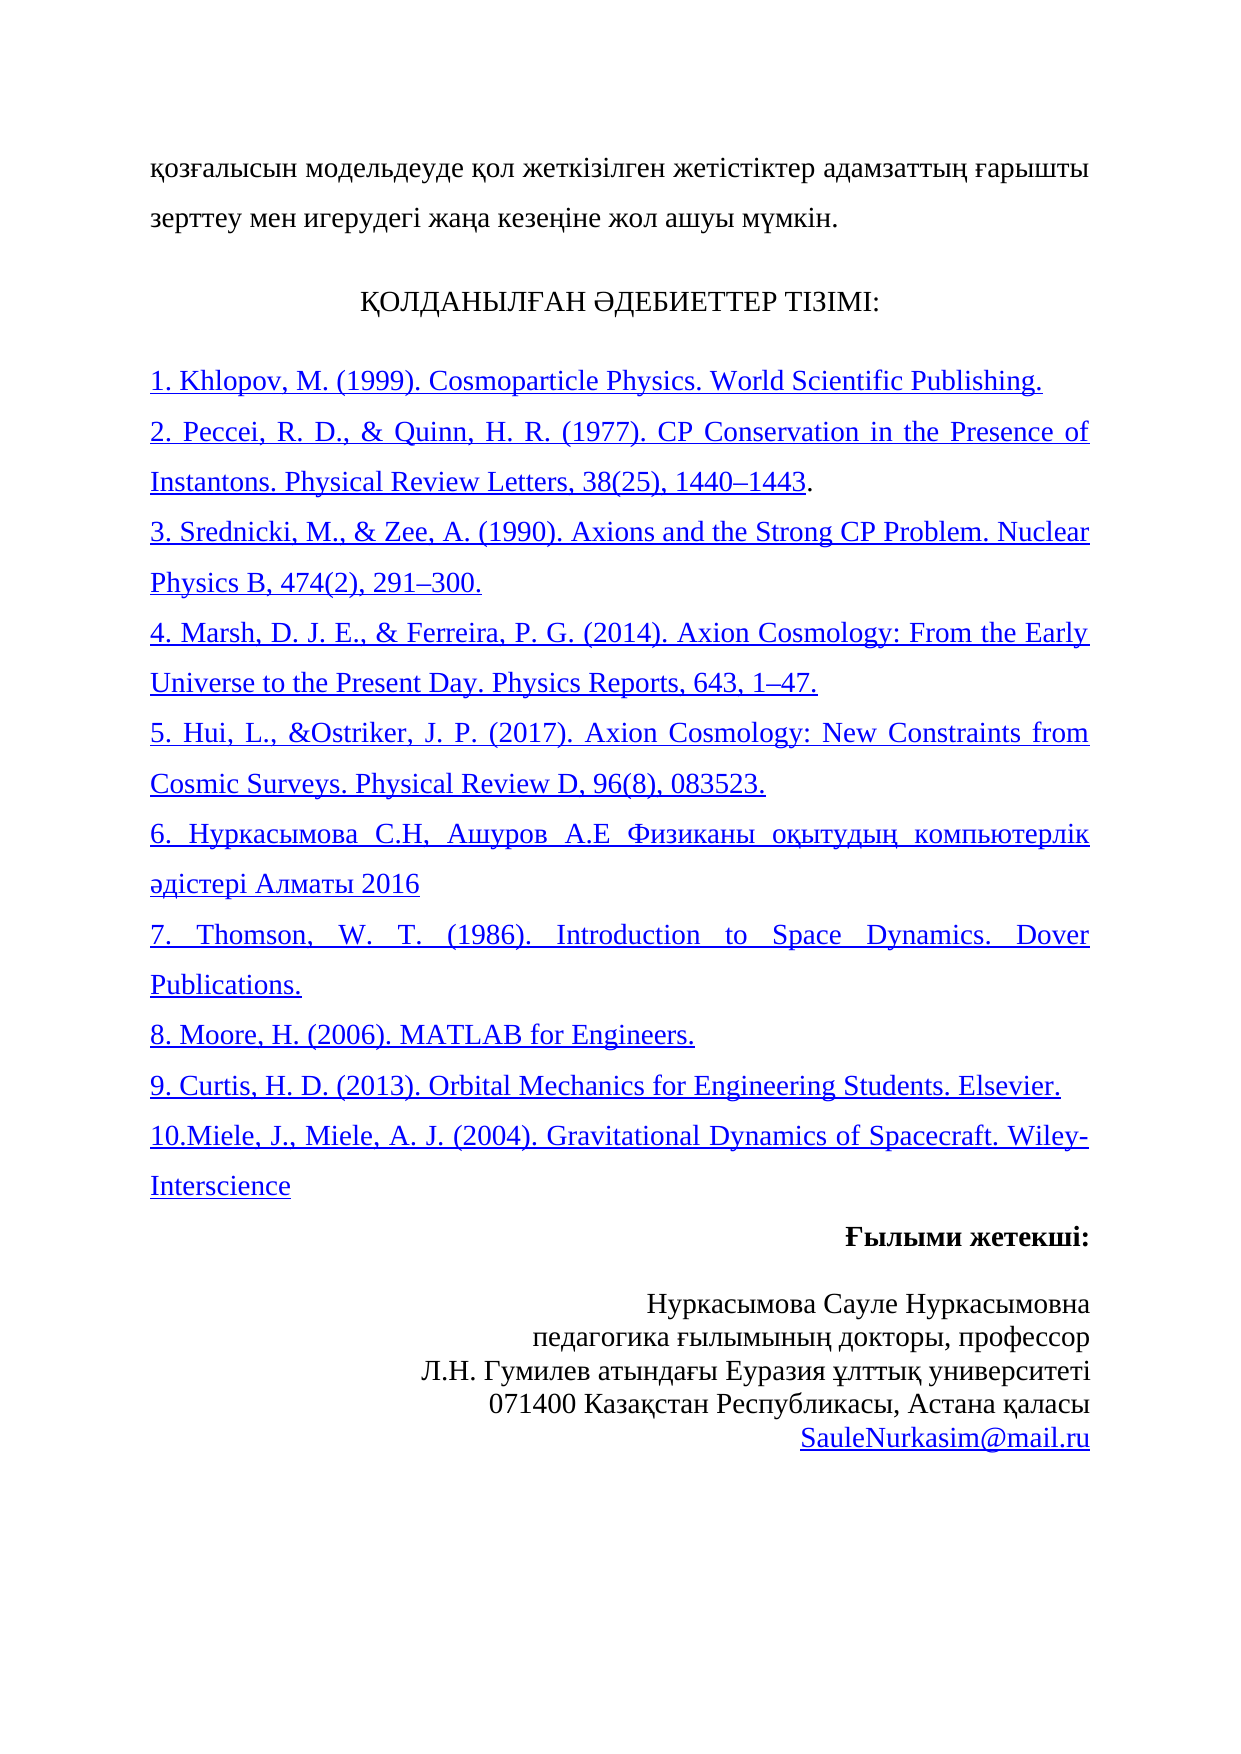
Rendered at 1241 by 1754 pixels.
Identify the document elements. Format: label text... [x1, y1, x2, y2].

text ҚОЛДАНЫЛҒАН ӘДЕБИЕТТЕР ТІЗІМІ: [150, 284, 1090, 318]
text педагогика ғылымының докторы, профессор [150, 1319, 1090, 1353]
text Нуркасымова Сауле Нуркасымовна [150, 1286, 1090, 1319]
text SauleNurkasim@mail.ru [150, 1420, 1090, 1453]
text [150, 150, 1090, 234]
text 10.Miele, J., Miele, A. J. (2004). Gravitational Dynamics of Spacecraft. Wiley-Interscience [150, 1118, 1090, 1202]
text 4. Marsh, D. J. E., & Ferreira, P. G. (2014). Axion Cosmology: From the Early Universe to the Present Day. Physics Reports, 643, 1–47. [150, 646, 1090, 699]
text 6. Нуркасымова С.Н, Ашуров А.Е Физиканы оқытудың компьютерлік әдістері Алматы 2016 [150, 847, 1090, 900]
text 4. Marsh, D. J. E., & Ferreira, P. G. (2014). Axion Cosmology: From the Early Universe to the Present Day. Physics Reports, 643, 1–47. [150, 615, 1090, 644]
text Л.Н. Гумилев атындағы Еуразия ұлттық университеті [150, 1353, 1091, 1386]
text 3. Srednicki, M., & Zee, A. (1990). Axions and the Strong CP Problem. Nuclear Physics B, 474(2), 291–300. [150, 514, 1090, 543]
text 8. Moore, H. (2006). MATLAB for Engineers. [150, 1017, 1090, 1051]
text 2. Peccei, R. D., & Quinn, H. R. (1977). CP Conservation in the Presence of Instantons. Physical Review Letters, 38(25), 1440–1443. [150, 414, 1090, 443]
text 7. Thomson, W. T. (1986). Introduction to Space Dynamics. Dover Publications. [150, 917, 1090, 946]
text 7. Thomson, W. T. (1986). Introduction to Space Dynamics. Dover Publications. [150, 948, 1090, 1001]
text Ғылыми жетекші: [150, 1219, 1090, 1252]
text 071400 Казақстан Республикасы, Астана қаласы [150, 1386, 1090, 1420]
text 6. Нуркасымова С.Н, Ашуров А.Е Физиканы оқытудың компьютерлік әдістері Алматы 2016 [150, 816, 1090, 845]
text 5. Hui, L., &Ostriker, J. P. (2017). Axion Cosmology: New Constraints from Cosmic Surveys. Physical Review D, 96(8), 083523. [150, 716, 1090, 745]
text 2. Peccei, R. D., & Quinn, H. R. (1977). CP Conservation in the Presence of Instantons. Physical Review Letters, 38(25), 1440–1443. [150, 444, 1090, 498]
text 3. Srednicki, M., & Zee, A. (1990). Axions and the Strong CP Problem. Nuclear Physics B, 474(2), 291–300. [150, 545, 1090, 598]
text 5. Hui, L., &Ostriker, J. P. (2017). Axion Cosmology: New Constraints from Cosmic Surveys. Physical Review D, 96(8), 083523. [150, 746, 1090, 799]
text 1. Khlopov, M. (1999). Cosmoparticle Physics. World Scientific Publishing. [150, 363, 1090, 397]
text 9. Curtis, H. D. (2013). Orbital Mechanics for Engineering Students. Elsevier. [150, 1068, 1090, 1101]
